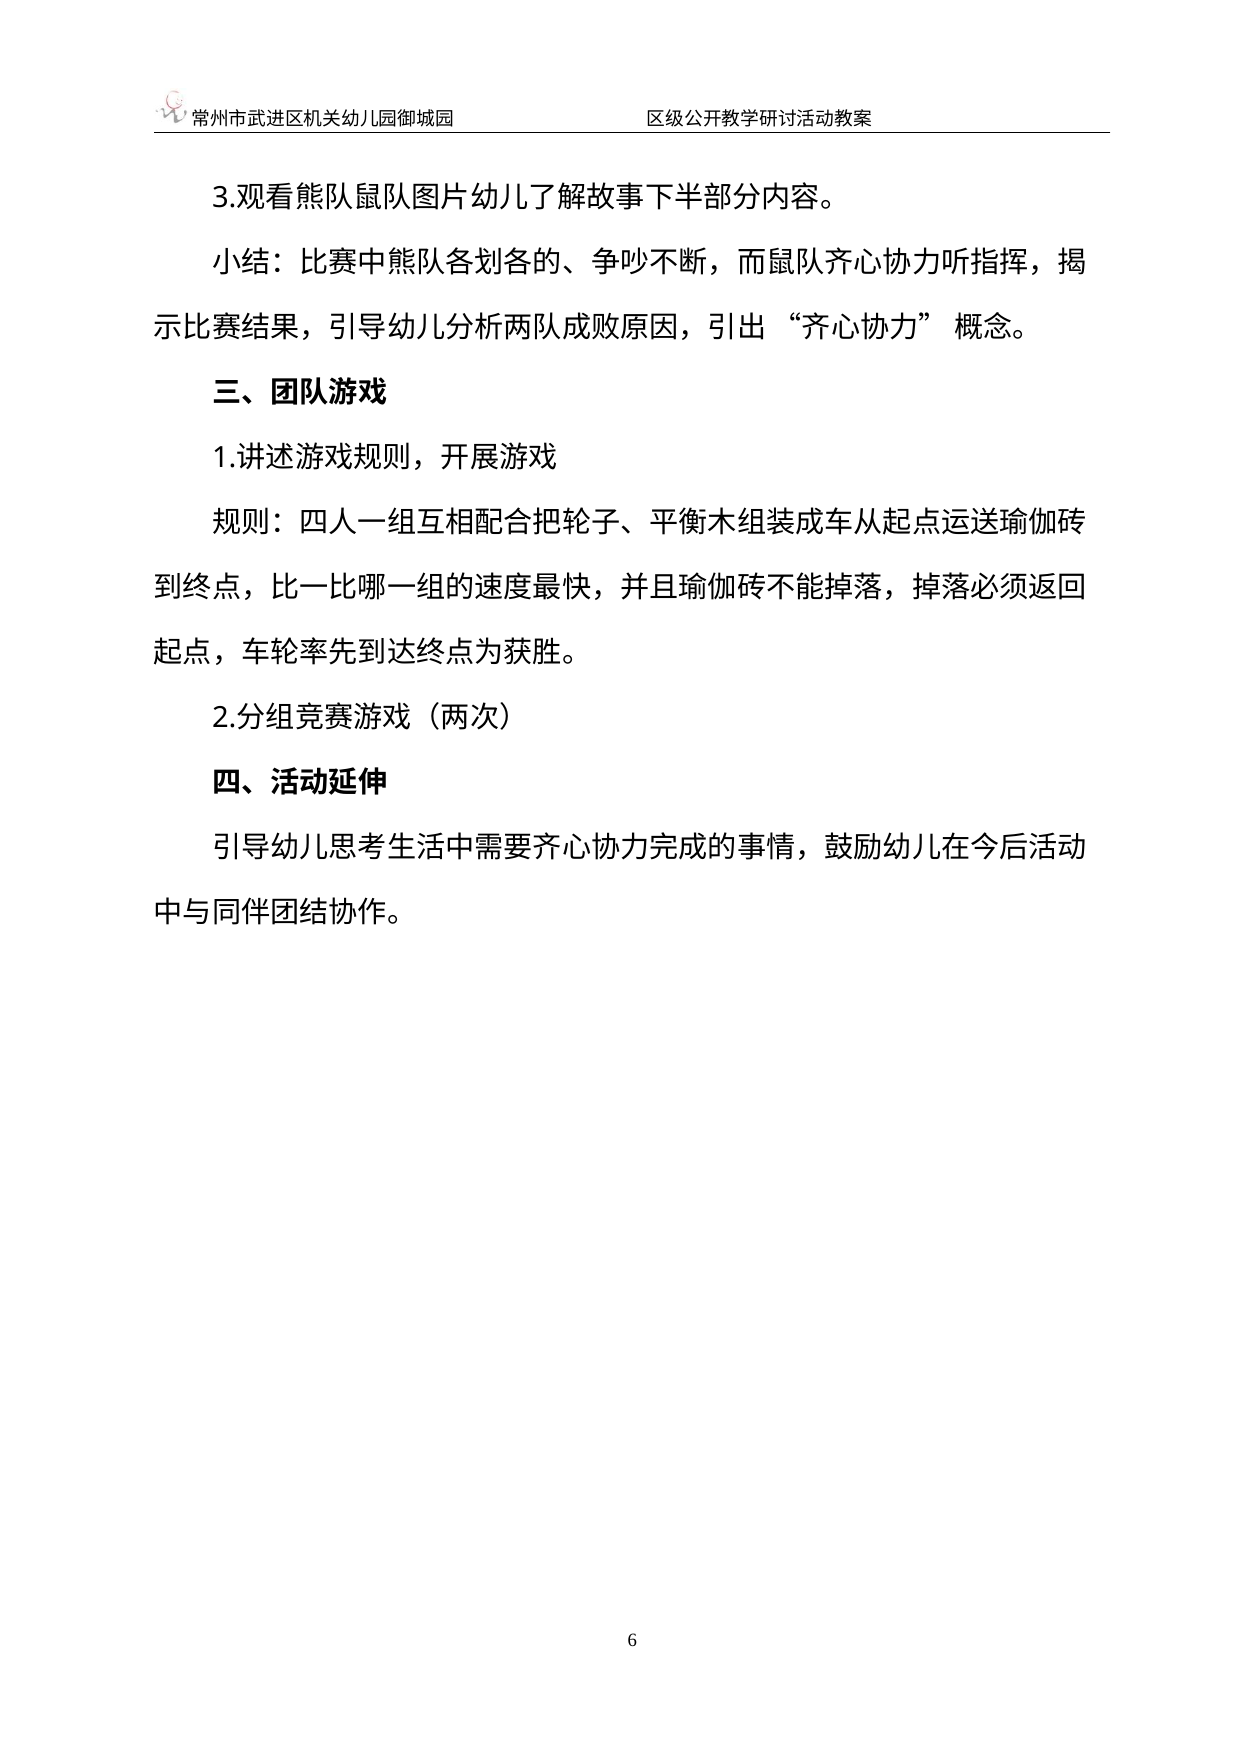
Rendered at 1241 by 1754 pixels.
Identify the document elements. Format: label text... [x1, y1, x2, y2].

text 三、团队游戏 [153, 357, 1110, 422]
text 小结：比赛中熊队各划各的、争吵不断，而鼠队齐心协力听指挥，揭示比赛结果，引导幼儿分析两队成败原因，引出 “齐心协力” 概念。 [153, 227, 1110, 357]
picture [153, 88, 191, 125]
text 3.观看熊队鼠队图片幼儿了解故事下半部分内容。 [153, 162, 1110, 227]
text 2.分组竞赛游戏（两次） [153, 682, 1110, 747]
text 引导幼儿思考生活中需要齐心协力完成的事情，鼓励幼儿在今后活动中与同伴团结协作。 [153, 812, 1110, 942]
text 规则：四人一组互相配合把轮子、平衡木组装成车从起点运送瑜伽砖到终点，比一比哪一组的速度最快，并且瑜伽砖不能掉落，掉落必须返回起点，车轮率先到达终点为获胜。 [153, 487, 1110, 682]
text 1.讲述游戏规则，开展游戏 [153, 422, 1110, 487]
text 四、活动延伸 [153, 747, 1110, 812]
